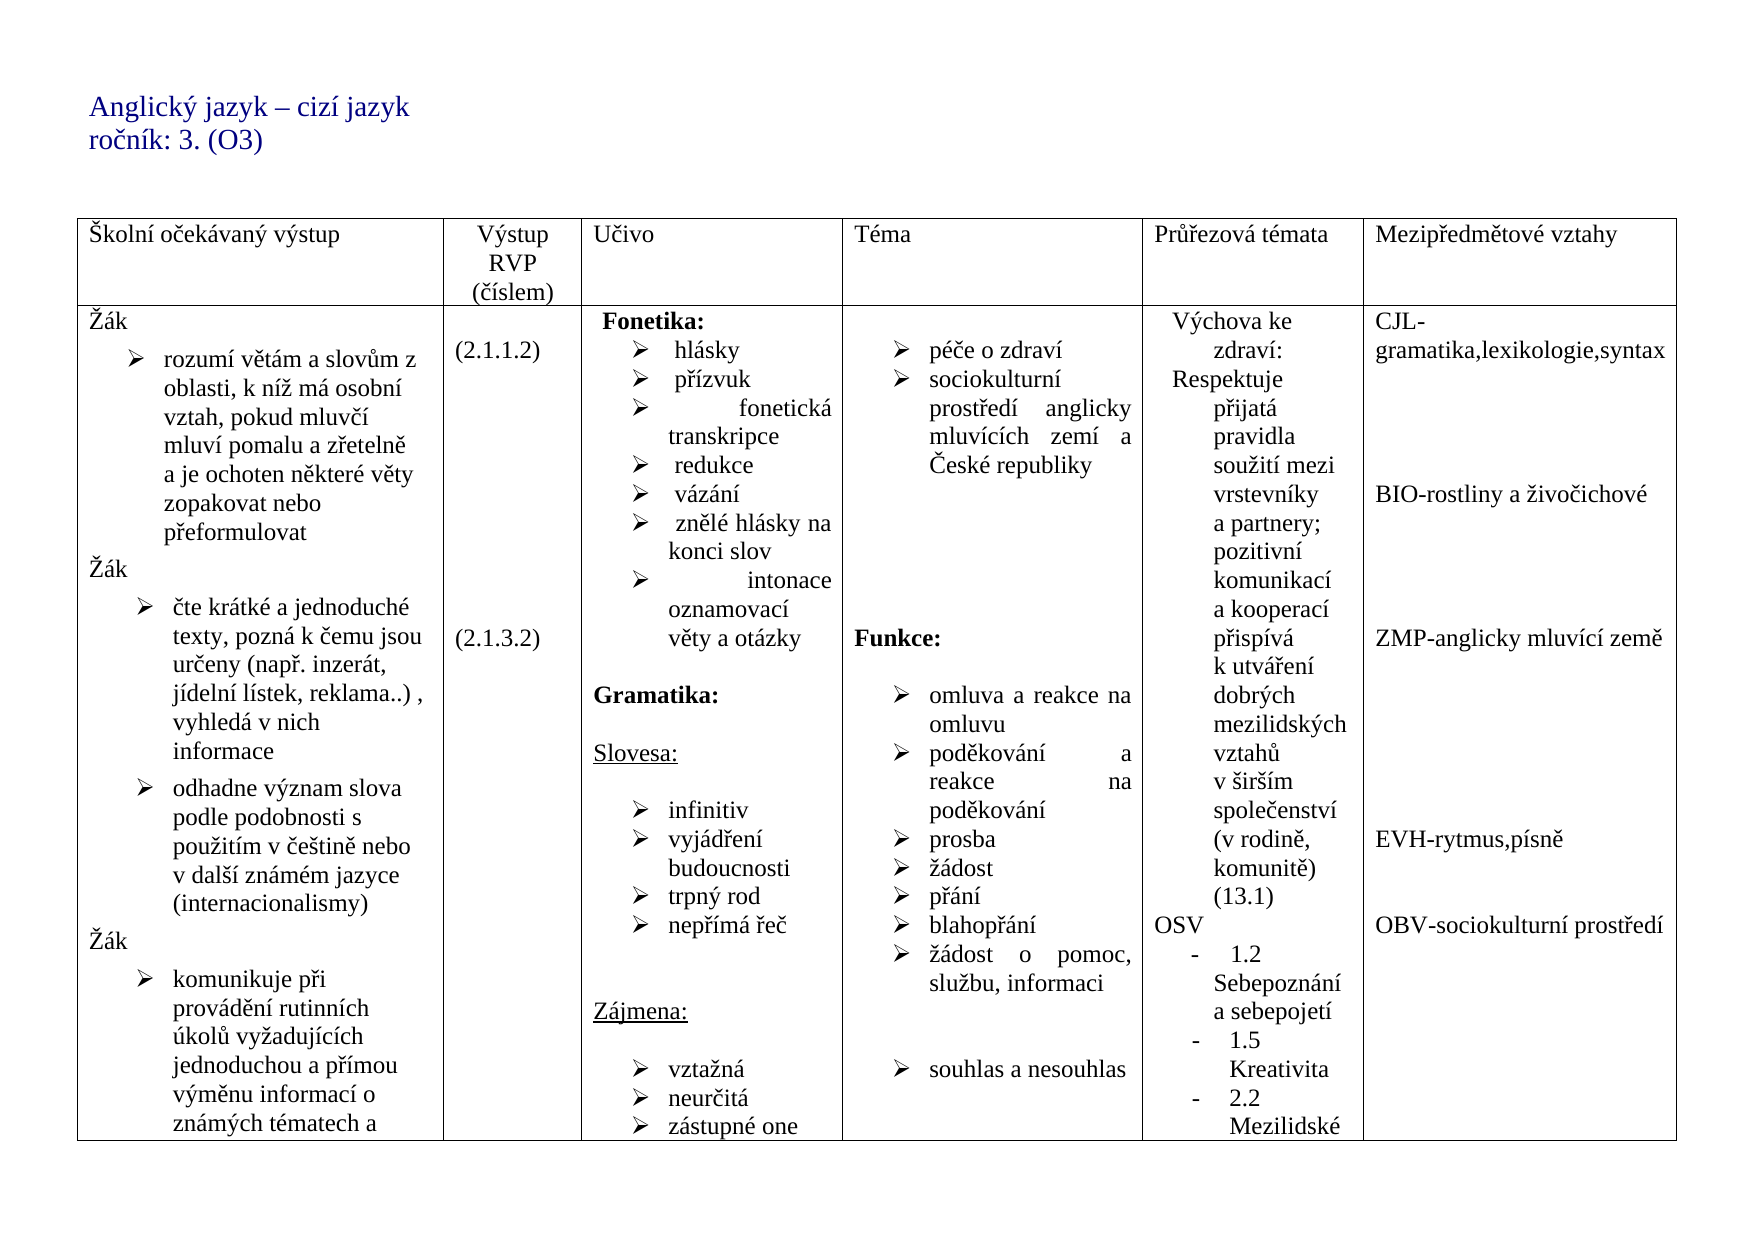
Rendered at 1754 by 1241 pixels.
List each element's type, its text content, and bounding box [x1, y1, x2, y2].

table_header Téma [843, 219, 1142, 305]
text ročník: 3. (O3) [89, 122, 1665, 156]
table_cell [843, 306, 1142, 1140]
table_header Mezipředmětové vztahy [1364, 219, 1676, 305]
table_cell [582, 306, 842, 1140]
table_header Školní očekávaný výstup [78, 219, 443, 305]
subtitle Anglický jazyk – cizí jazyk [89, 89, 1665, 122]
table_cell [1364, 306, 1676, 1140]
table_header Průřezová témata [1143, 219, 1363, 305]
table_header Učivo [582, 219, 842, 305]
table_header Výstup RVP (číslem) [444, 219, 581, 305]
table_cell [78, 306, 443, 1140]
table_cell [444, 306, 581, 1140]
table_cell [1143, 306, 1363, 1140]
